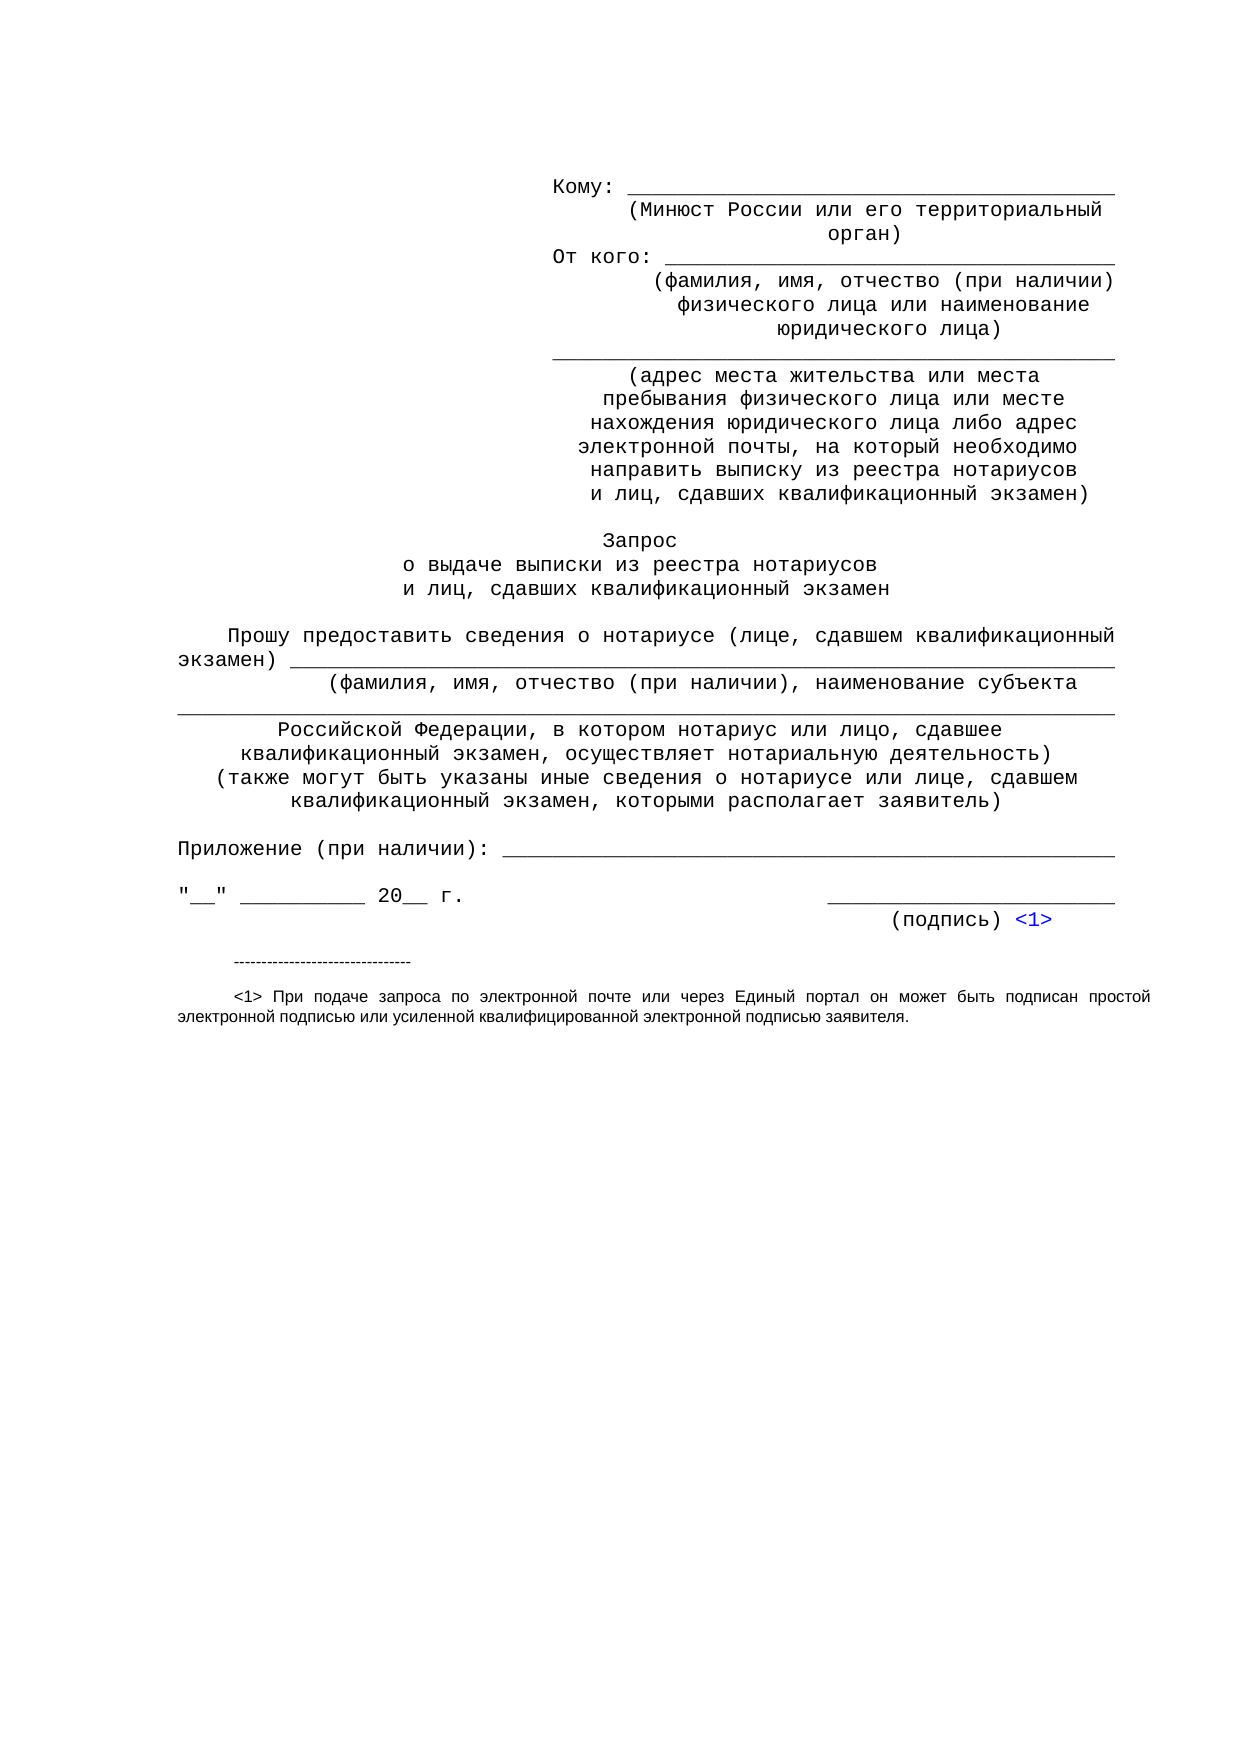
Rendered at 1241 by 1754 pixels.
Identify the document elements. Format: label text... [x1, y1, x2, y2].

text направить выписку из реестра нотариусов [177, 459, 1152, 483]
text <1> При подаче запроса по электронной почте или через Единый портал он может быть подписан простой электронной подписью или усиленной квалифицированной электронной подписью заявителя. [177, 987, 1152, 1026]
text (Минюст России или его территориальный [177, 199, 1152, 223]
text Российской Федерации, в котором нотариус или лицо, сдавшее [177, 719, 1152, 743]
text пребывания физического лица или месте [177, 388, 1152, 412]
text физического лица или наименование [177, 294, 1152, 317]
text и лиц, сдавших квалификационный экзамен) [177, 483, 1152, 507]
text квалификационный экзамен, осуществляет нотариальную деятельность) [177, 743, 1152, 767]
text орган) [177, 223, 1152, 247]
text (фамилия, имя, отчество (при наличии), наименование субъекта [177, 672, 1152, 696]
text (адрес места жительства или места [177, 365, 1152, 388]
text ___________________________________________________________________________ [177, 696, 1152, 719]
text о выдаче выписки из реестра нотариусов [177, 554, 1152, 578]
text электронной почты, на который необходимо [177, 436, 1152, 459]
text От кого: ____________________________________ [177, 247, 1152, 270]
text (также могут быть указаны иные сведения о нотариусе или лице, сдавшем [177, 767, 1152, 790]
text и лиц, сдавших квалификационный экзамен [177, 578, 1152, 601]
text Прошу предоставить сведения о нотариусе (лице, сдавшем квалификационный [177, 625, 1152, 648]
text (фамилия, имя, отчество (при наличии) [177, 270, 1152, 294]
text нахождения юридического лица либо адрес [177, 412, 1152, 436]
text юридического лица) [177, 317, 1152, 341]
text (подпись) <1> [177, 909, 1152, 932]
text экзамен) __________________________________________________________________ [177, 648, 1152, 672]
text _____________________________________________ [177, 341, 1152, 365]
text Запрос [177, 530, 1152, 554]
text -------------------------------- [177, 951, 1152, 971]
text "__" __________ 20__ г. _______________________ [177, 885, 1152, 909]
text квалификационный экзамен, которыми располагает заявитель) [177, 790, 1152, 814]
text Приложение (при наличии): _________________________________________________ [177, 838, 1152, 861]
text Кому: _______________________________________ [177, 176, 1152, 199]
